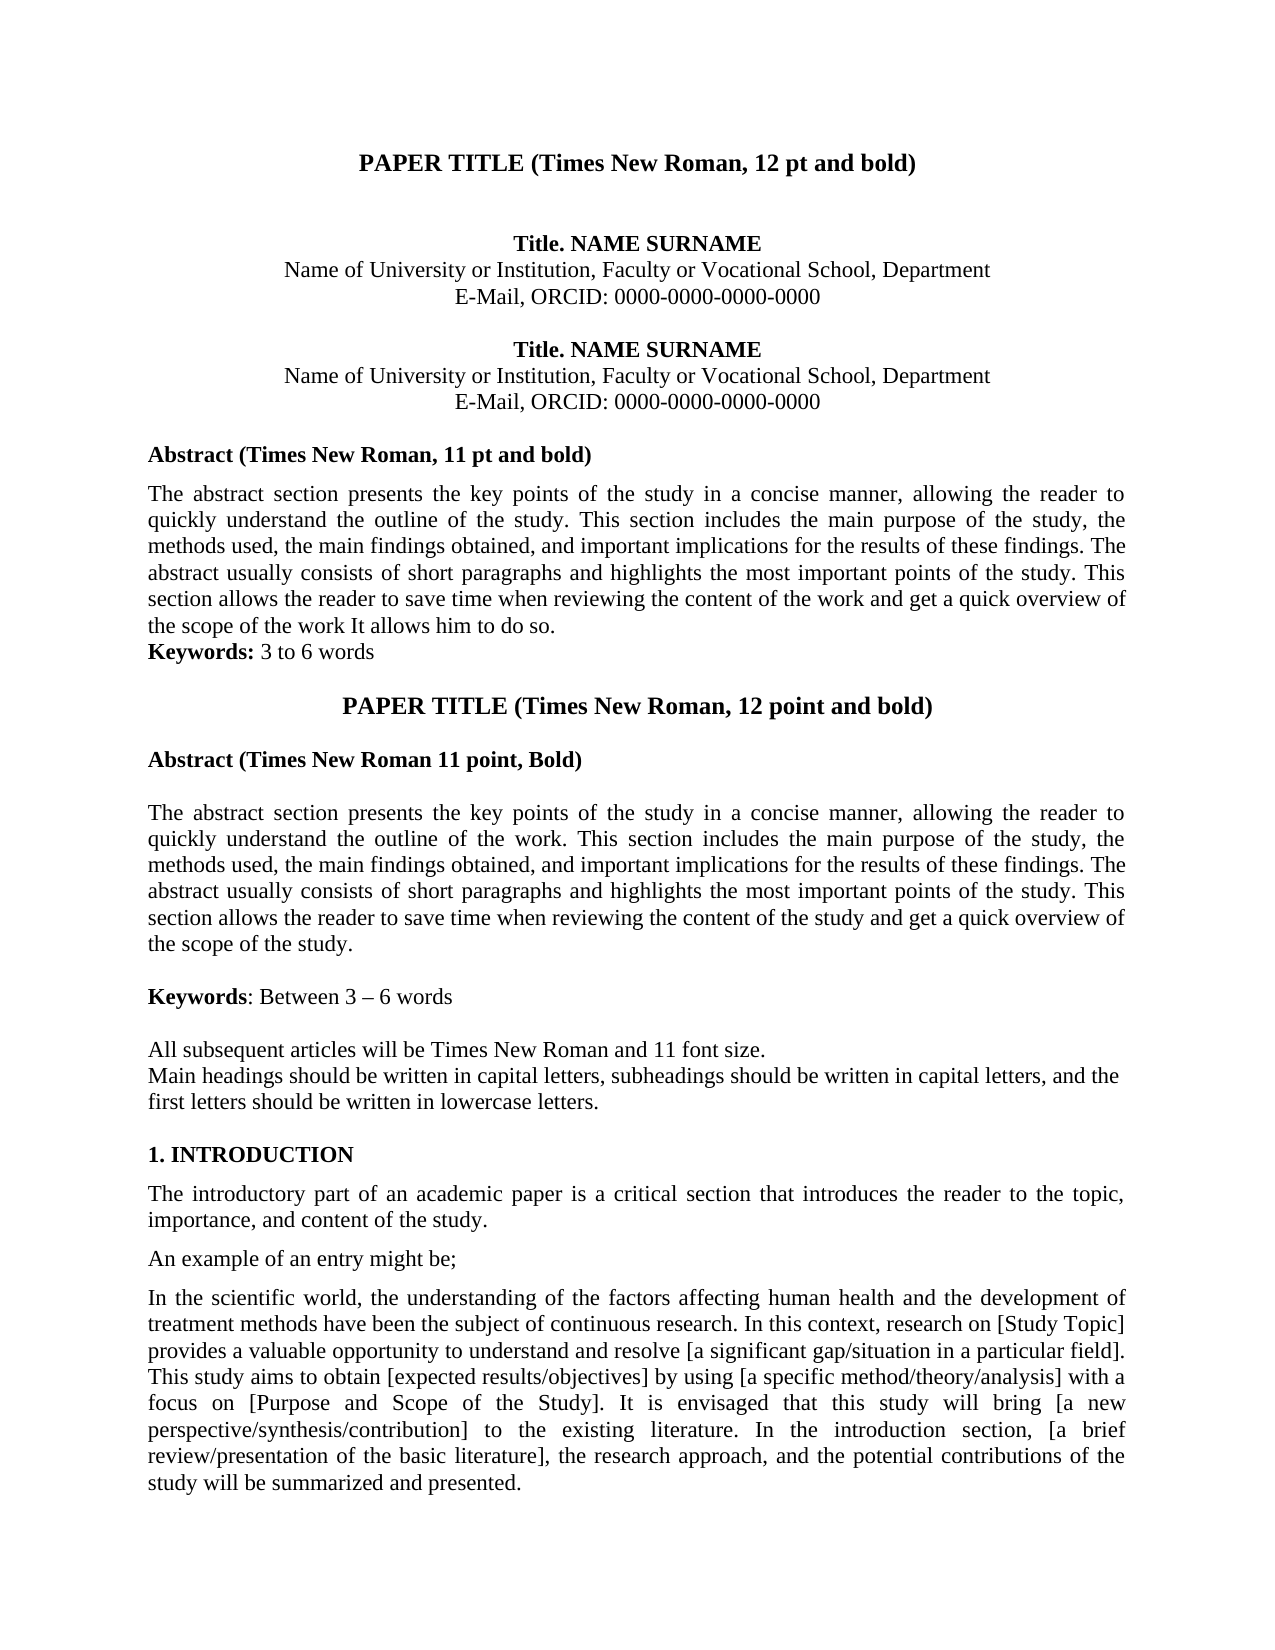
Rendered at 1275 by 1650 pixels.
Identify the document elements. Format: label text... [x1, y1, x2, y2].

text Title. NAME SURNAME [148, 336, 1127, 362]
text The introductory part of an academic paper is a critical section that introduces the reader to the topic, importance, and content of the study. [148, 1180, 1127, 1233]
text PAPER TITLE (Times New Roman, 12 point and bold) [148, 691, 1127, 719]
text Keywords: 3 to 6 words [148, 638, 1127, 664]
text All subsequent articles will be Times New Roman and 11 font size. [148, 1036, 1127, 1062]
text E-Mail, ORCID: 0000-0000-0000-0000 [148, 388, 1127, 415]
text Main headings should be written in capital letters, subheadings should be written in capital letters, and the first letters should be written in lowercase letters. [148, 1062, 1127, 1115]
text Name of University or Institution, Faculty or Vocational School, Department [148, 362, 1127, 388]
text Name of University or Institution, Faculty or Vocational School, Department [148, 257, 1127, 283]
text The abstract section presents the key points of the study in a concise manner, allowing the reader to quickly understand the outline of the study. This section includes the main purpose of the study, the methods used, the main findings obtained, and important implications for the results of these findings. The abstract usually consists of short paragraphs and highlights the most important points of the study. This section allows the reader to save time when reviewing the content of the work and get a quick overview of the scope of the work It allows him to do so. [148, 480, 1127, 638]
text Abstract (Times New Roman, 11 pt and bold) [148, 441, 1127, 467]
text E-Mail, ORCID: 0000-0000-0000-0000 [148, 283, 1127, 309]
text In the scientific world, the understanding of the factors affecting human health and the development of treatment methods have been the subject of continuous research. In this context, research on [Study Topic] provides a valuable opportunity to understand and resolve [a significant gap/situation in a particular field]. This study aims to obtain [expected results/objectives] by using [a specific method/theory/analysis] with a focus on [Purpose and Scope of the Study]. It is envisaged that this study will bring [a new perspective/synthesis/contribution] to the existing literature. In the introduction section, [a brief review/presentation of the basic literature], the research approach, and the potential contributions of the study will be summarized and presented. [148, 1284, 1127, 1495]
text An example of an entry might be; [148, 1245, 1127, 1272]
title Abstract (Times New Roman 11 point, Bold) [148, 746, 1127, 772]
title The abstract section presents the key points of the study in a concise manner, allowing the reader to quickly understand the outline of the work. This section includes the main purpose of the study, the methods used, the main findings obtained, and important implications for the results of these findings. The abstract usually consists of short paragraphs and highlights the most important points of the study. This section allows the reader to save time when reviewing the content of the study and get a quick overview of the scope of the study. [148, 798, 1127, 957]
text Keywords: Between 3 – 6 words [148, 983, 1127, 1009]
text 1. INTRODUCTION [148, 1141, 1127, 1167]
text Title. NAME SURNAME [148, 230, 1127, 257]
text PAPER TITLE (Times New Roman, 12 pt and bold) [148, 148, 1127, 176]
